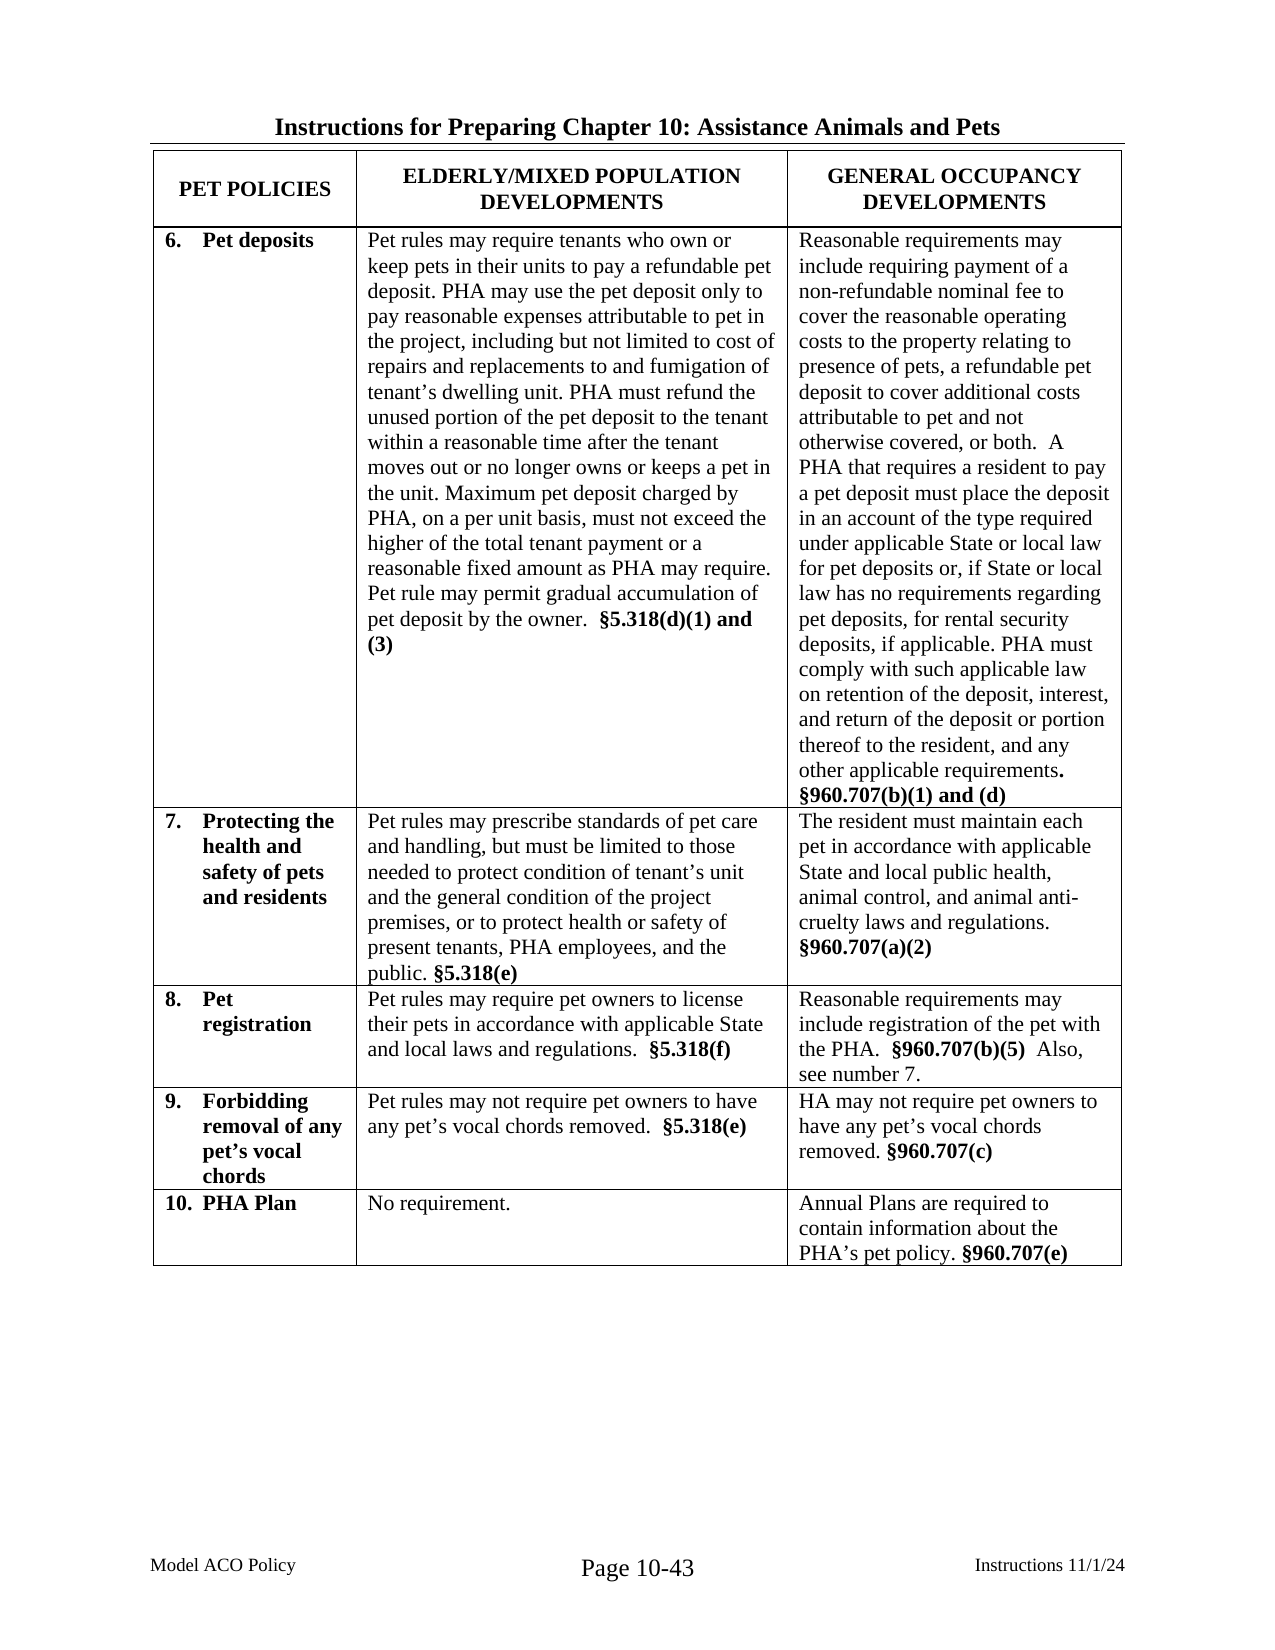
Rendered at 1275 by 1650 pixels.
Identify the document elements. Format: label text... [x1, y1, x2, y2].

table_cell Pet rules may require tenants who own or keep pets in their units to pay a refundable pet deposit. PHA may use the pet deposit only to pay reasonable expenses attributable to pet in the project, including but not limited to cost of repairs and replacements to and fumigation of tenant’s dwelling unit. PHA must refund the unused portion of the pet deposit to the tenant within a reasonable time after the tenant moves out or no longer owns or keeps a pet in the unit. Maximum pet deposit charged by PHA, on a per unit basis, must not exceed the higher of the total tenant payment or a reasonable fixed amount as PHA may require. Pet rule may permit gradual accumulation of pet deposit by the owner. §5.318(d)(1) and (3) [357, 228, 787, 807]
table_cell Pet rules may require pet owners to license their pets in accordance with applicable State and local laws and regulations. §5.318(f) [357, 986, 787, 1087]
table_cell Pet rules may prescribe standards of pet care and handling, but must be limited to those needed to protect condition of tenant’s unit and the general condition of the project premises, or to protect health or safety of present tenants, PHA employees, and the public. §5.318(e) [357, 808, 787, 985]
table_cell Annual Plans are required to contain information about the PHA’s pet policy. §960.707(e) [788, 1190, 1121, 1265]
table_cell Reasonable requirements may include registration of the pet with the PHA. §960.707(b)(5) Also, see number 7. [788, 986, 1121, 1087]
table_cell 6. Pet deposits [154, 228, 356, 807]
table_cell Pet rules may not require pet owners to have any pet’s vocal chords removed. §5.318(e) [357, 1088, 787, 1188]
table_cell 8. Pet registration [154, 986, 356, 1087]
table_header PET POLICIES [154, 151, 356, 226]
table_header GENERAL OCCUPANCY DEVELOPMENTS [788, 151, 1121, 226]
table_cell 7. Protecting the health and safety of pets and residents [154, 808, 356, 985]
table_cell The resident must maintain each pet in accordance with applicable State and local public health, animal control, and animal anti-cruelty laws and regulations. §960.707(a)(2) [788, 808, 1121, 985]
table_cell 9. Forbidding removal of any pet’s vocal chords [154, 1088, 356, 1188]
table_cell 10. PHA Plan [154, 1190, 356, 1265]
table_cell Reasonable requirements may include requiring payment of a non-refundable nominal fee to cover the reasonable operating costs to the property relating to presence of pets, a refundable pet deposit to cover additional costs attributable to pet and not otherwise covered, or both. A PHA that requires a resident to pay a pet deposit must place the deposit in an account of the type required under applicable State or local law for pet deposits or, if State or local law has no requirements regarding pet deposits, for rental security deposits, if applicable. PHA must comply with such applicable law on retention of the deposit, interest, and return of the deposit or portion thereof to the resident, and any other applicable requirements. §960.707(b)(1) and (d) [788, 228, 1121, 807]
table_cell No requirement. [357, 1190, 787, 1265]
table_cell HA may not require pet owners to have any pet’s vocal chords removed. §960.707(c) [788, 1088, 1121, 1188]
table_header ELDERLY/MIXED POPULATION DEVELOPMENTS [357, 151, 787, 226]
